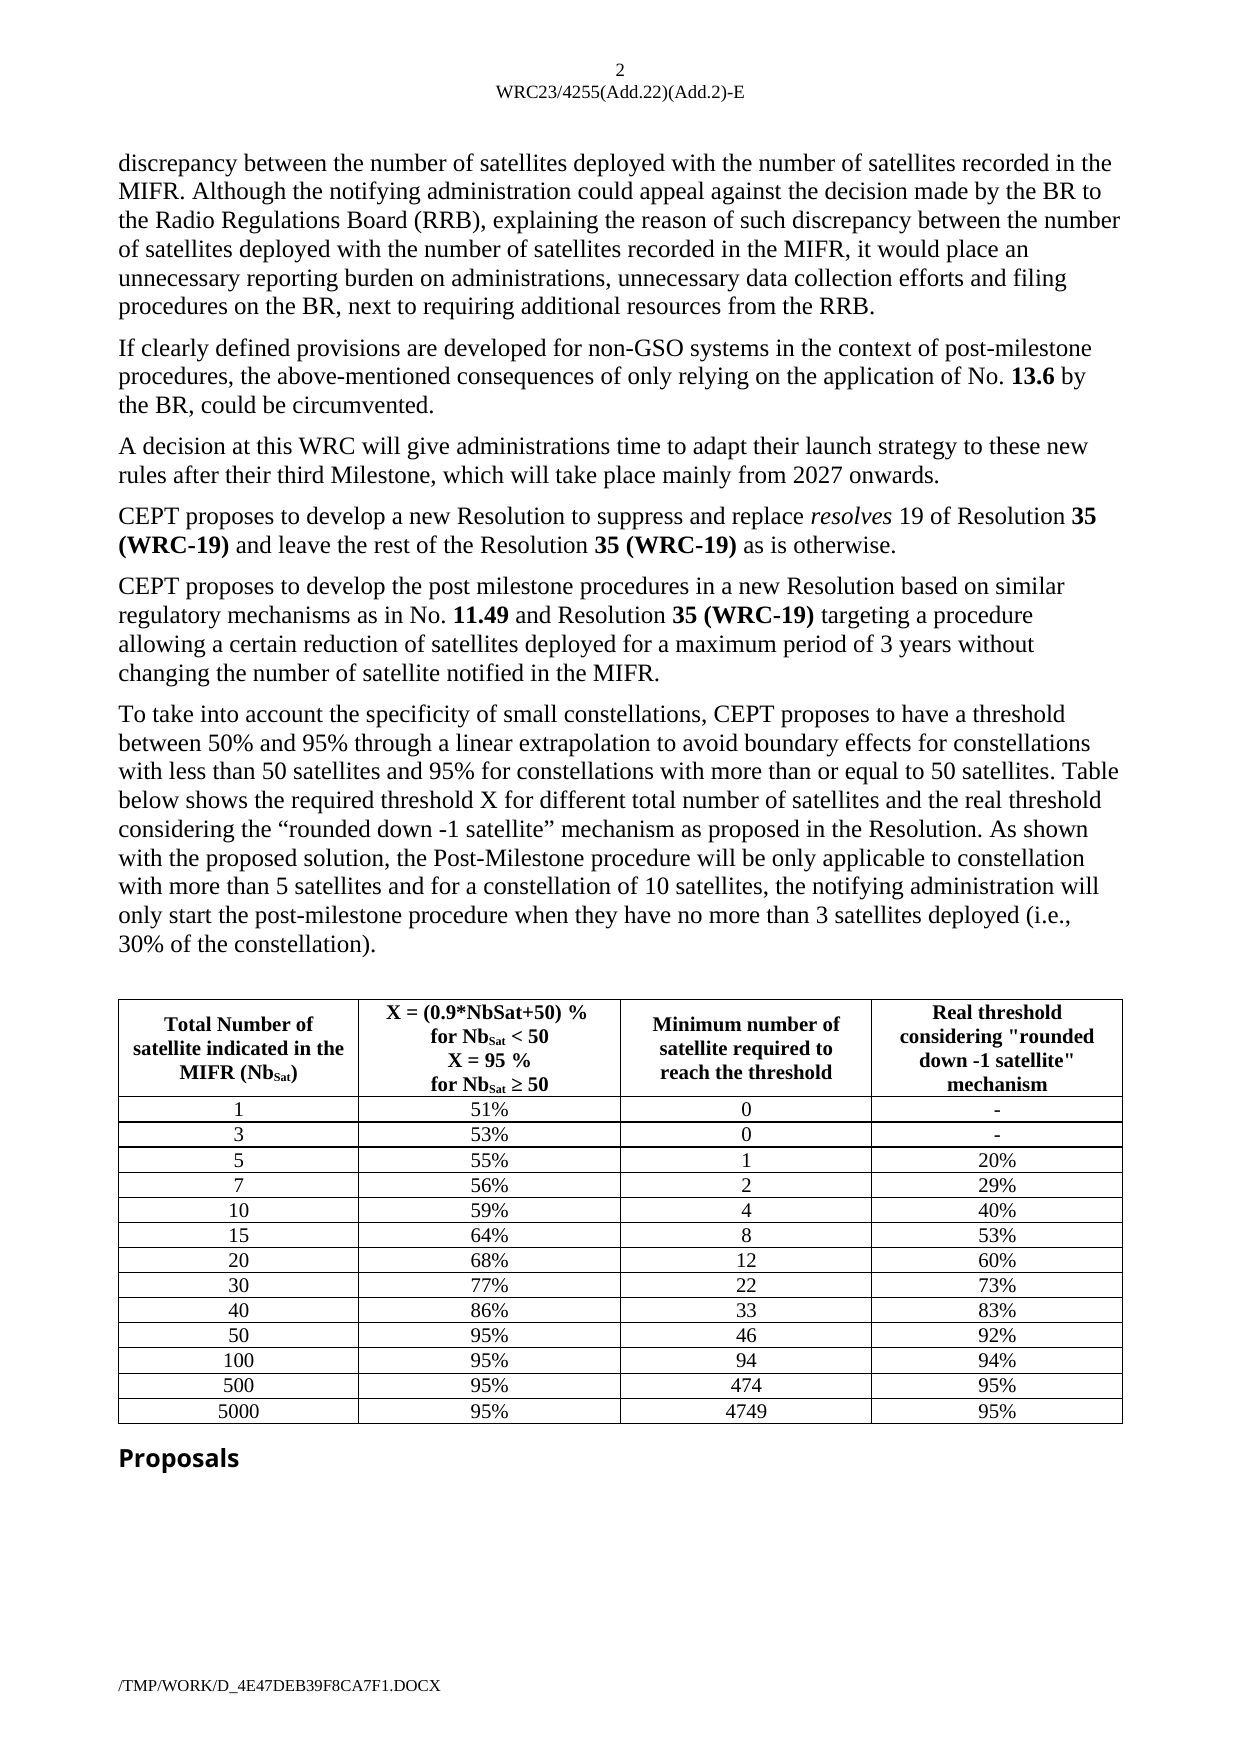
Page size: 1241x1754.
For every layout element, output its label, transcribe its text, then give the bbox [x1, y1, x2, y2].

table_cell 33 [621, 1298, 871, 1322]
table_cell 77% [359, 1273, 620, 1297]
table_header Real threshold considering "rounded down -1 satellite" mechanism [872, 1000, 1122, 1096]
table_cell 1 [119, 1097, 358, 1121]
table_cell 30 [119, 1273, 358, 1297]
table_cell 59% [359, 1198, 620, 1222]
table_cell 5000 [119, 1399, 358, 1423]
table_cell 29% [872, 1173, 1122, 1197]
table_cell 92% [872, 1323, 1122, 1347]
table_cell 474 [621, 1374, 871, 1397]
table_cell 95% [359, 1323, 620, 1347]
table_cell 68% [359, 1248, 620, 1272]
table_cell 83% [872, 1298, 1122, 1322]
table_cell 53% [872, 1223, 1122, 1247]
text A decision at this WRC will give administrations time to adapt their launch strategy to these new rules after their third Milestone, which will take place mainly from 2027 onwards. [118, 431, 1122, 489]
table_cell 94% [872, 1348, 1122, 1372]
table_cell 50 [119, 1323, 358, 1347]
table_cell 40 [119, 1298, 358, 1322]
table_cell 53% [359, 1123, 620, 1146]
table_cell 95% [359, 1399, 620, 1423]
table_cell 20% [872, 1148, 1122, 1172]
table_cell 46 [621, 1323, 871, 1347]
table_cell 0 [621, 1097, 871, 1121]
table_cell 95% [872, 1374, 1122, 1397]
text If clearly defined provisions are developed for non-GSO systems in the context of post-milestone procedures, the above-mentioned consequences of only relying on the application of No. 13.6 by the BR, could be circumvented. [118, 333, 1122, 419]
table_cell 8 [621, 1223, 871, 1247]
table_cell 95% [359, 1348, 620, 1372]
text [118, 148, 1122, 320]
table_cell 22 [621, 1273, 871, 1297]
table_cell 10 [119, 1198, 358, 1222]
table_cell 51% [359, 1097, 620, 1121]
table_cell 94 [621, 1348, 871, 1372]
table_cell 0 [621, 1123, 871, 1146]
table_cell 500 [119, 1374, 358, 1397]
text To take into account the specificity of small constellations, CEPT proposes to have a threshold between 50% and 95% through a linear extrapolation to avoid boundary effects for constellations with less than 50 satellites and 95% for constellations with more than or equal to 50 satellites. Table below shows the required threshold X for different total number of satellites and the real threshold considering the “rounded down -1 satellite” mechanism as proposed in the Resolution. As shown with the proposed solution, the Post-Milestone procedure will be only applicable to constellation with more than 5 satellites and for a constellation of 10 satellites, the notifying administration will only start the post-milestone procedure when they have no more than 3 satellites deployed (i.e., 30% of the constellation). [118, 699, 1122, 958]
table_cell 4749 [621, 1399, 871, 1423]
table_cell 15 [119, 1223, 358, 1247]
table_header X = (0.9*NbSat+50) % for NbSat < 50 X = 95 % for NbSat ≥ 50 [359, 1000, 620, 1096]
table_cell 5 [119, 1148, 358, 1172]
table_header Minimum number of satellite required to reach the threshold [621, 1000, 871, 1096]
table_cell 100 [119, 1348, 358, 1372]
table_cell 86% [359, 1298, 620, 1322]
table_cell 12 [621, 1248, 871, 1272]
text CEPT proposes to develop a new Resolution to suppress and replace resolves 19 of Resolution 35 (WRC-19) and leave the rest of the Resolution 35 (WRC-19) as is otherwise. [118, 501, 1122, 559]
table_cell 60% [872, 1248, 1122, 1272]
text CEPT proposes to develop the post milestone procedures in a new Resolution based on similar regulatory mechanisms as in No. 11.49 and Resolution 35 (WRC-19) targeting a procedure allowing a certain reduction of satellites deployed for a maximum period of 3 years without changing the number of satellite notified in the MIFR. [118, 571, 1122, 686]
table_cell 40% [872, 1198, 1122, 1222]
table_cell 4 [621, 1198, 871, 1222]
table_cell 56% [359, 1173, 620, 1197]
table_cell - [872, 1097, 1122, 1121]
table_cell 1 [621, 1148, 871, 1172]
table_cell 73% [872, 1273, 1122, 1297]
table_cell 3 [119, 1123, 358, 1146]
table_cell 2 [621, 1173, 871, 1197]
table_cell 95% [872, 1399, 1122, 1423]
table_cell 55% [359, 1148, 620, 1172]
table_cell 7 [119, 1173, 358, 1197]
table_header Total Number of satellite indicated in the MIFR (NbSat) [119, 1000, 358, 1096]
table_cell 64% [359, 1223, 620, 1247]
table_cell 20 [119, 1248, 358, 1272]
table_cell - [872, 1123, 1122, 1146]
table_cell 95% [359, 1374, 620, 1397]
subtitle Proposals [118, 1440, 1122, 1474]
